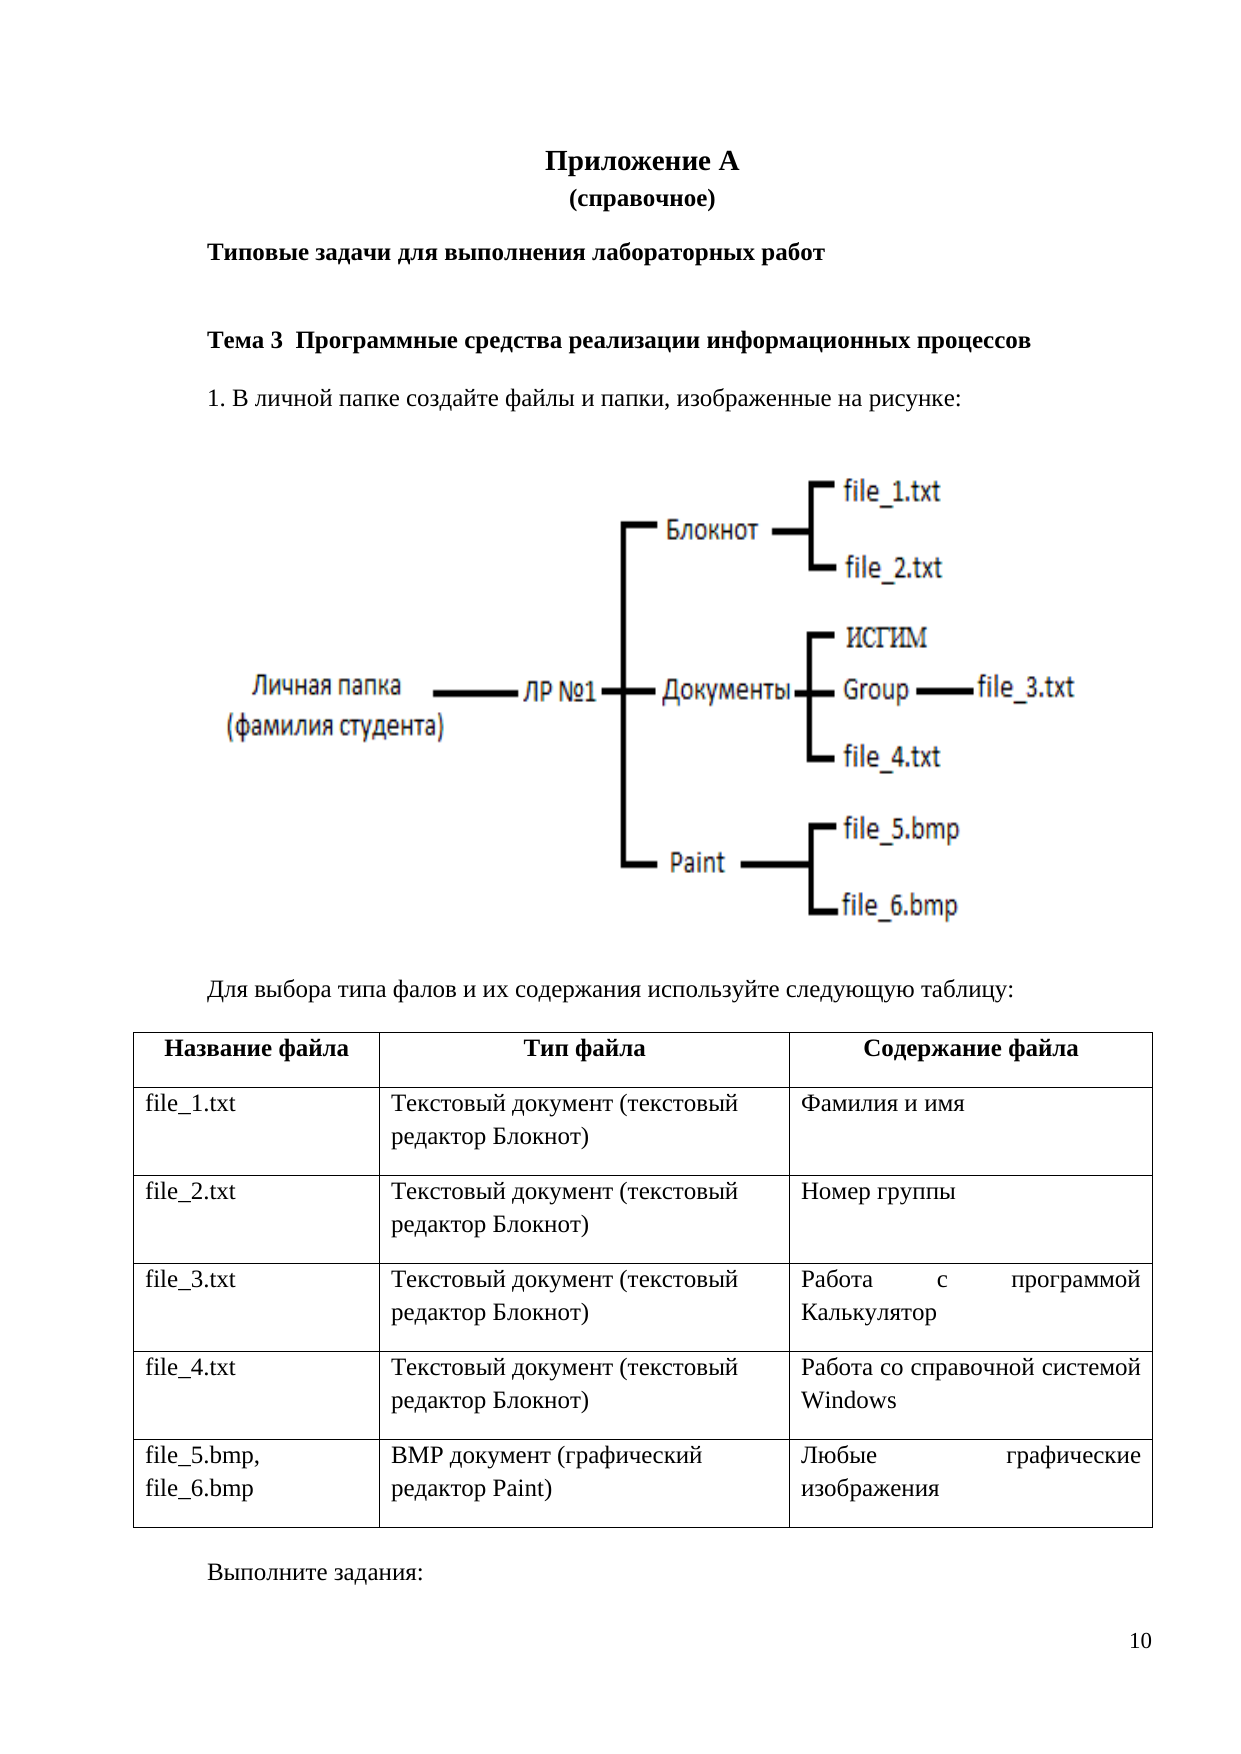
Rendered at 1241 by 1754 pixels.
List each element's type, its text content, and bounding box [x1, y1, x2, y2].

text Типовые задачи для выполнения лабораторных работ [133, 237, 1152, 265]
text (справочное) [133, 183, 1152, 212]
table_header Содержание файла [790, 1033, 1152, 1087]
table_header Название файла [134, 1033, 379, 1087]
table_cell Фамилия и имя [790, 1088, 1152, 1175]
text Выполните задания: [133, 1557, 1152, 1586]
table_cell file_4.txt [134, 1352, 379, 1439]
table_cell Текстовый документ (текстовый редактор Блокнот) [380, 1352, 789, 1439]
table_cell file_5.bmp, file_6.bmp [134, 1440, 379, 1527]
table_cell Номер группы [790, 1176, 1152, 1263]
text Для выбора типа фалов и их содержания используйте следующую таблицу: [133, 974, 1152, 1003]
table_cell Работа с программой Калькулятор [790, 1264, 1152, 1351]
text 1. В личной папке создайте файлы и папки, изображенные на рисунке: [133, 383, 1152, 412]
table_cell file_3.txt [134, 1264, 379, 1351]
table_cell Любые графические изображения [790, 1440, 1152, 1527]
text Тема 3 Программные средства реализации информационных процессов [133, 325, 1152, 354]
table_header Тип файла [380, 1033, 789, 1087]
table_cell BMP документ (графический редактор Paint) [380, 1440, 789, 1527]
table_cell Текстовый документ (текстовый редактор Блокнот) [380, 1176, 789, 1263]
table_cell Текстовый документ (текстовый редактор Блокнот) [380, 1264, 789, 1351]
table_cell Работа со справочной системой Windows [790, 1352, 1152, 1439]
table_cell file_1.txt [134, 1088, 379, 1175]
picture [197, 441, 1087, 945]
table_cell Текстовый документ (текстовый редактор Блокнот) [380, 1088, 789, 1175]
subtitle Приложение А [133, 143, 1152, 177]
table_cell file_2.txt [134, 1176, 379, 1263]
